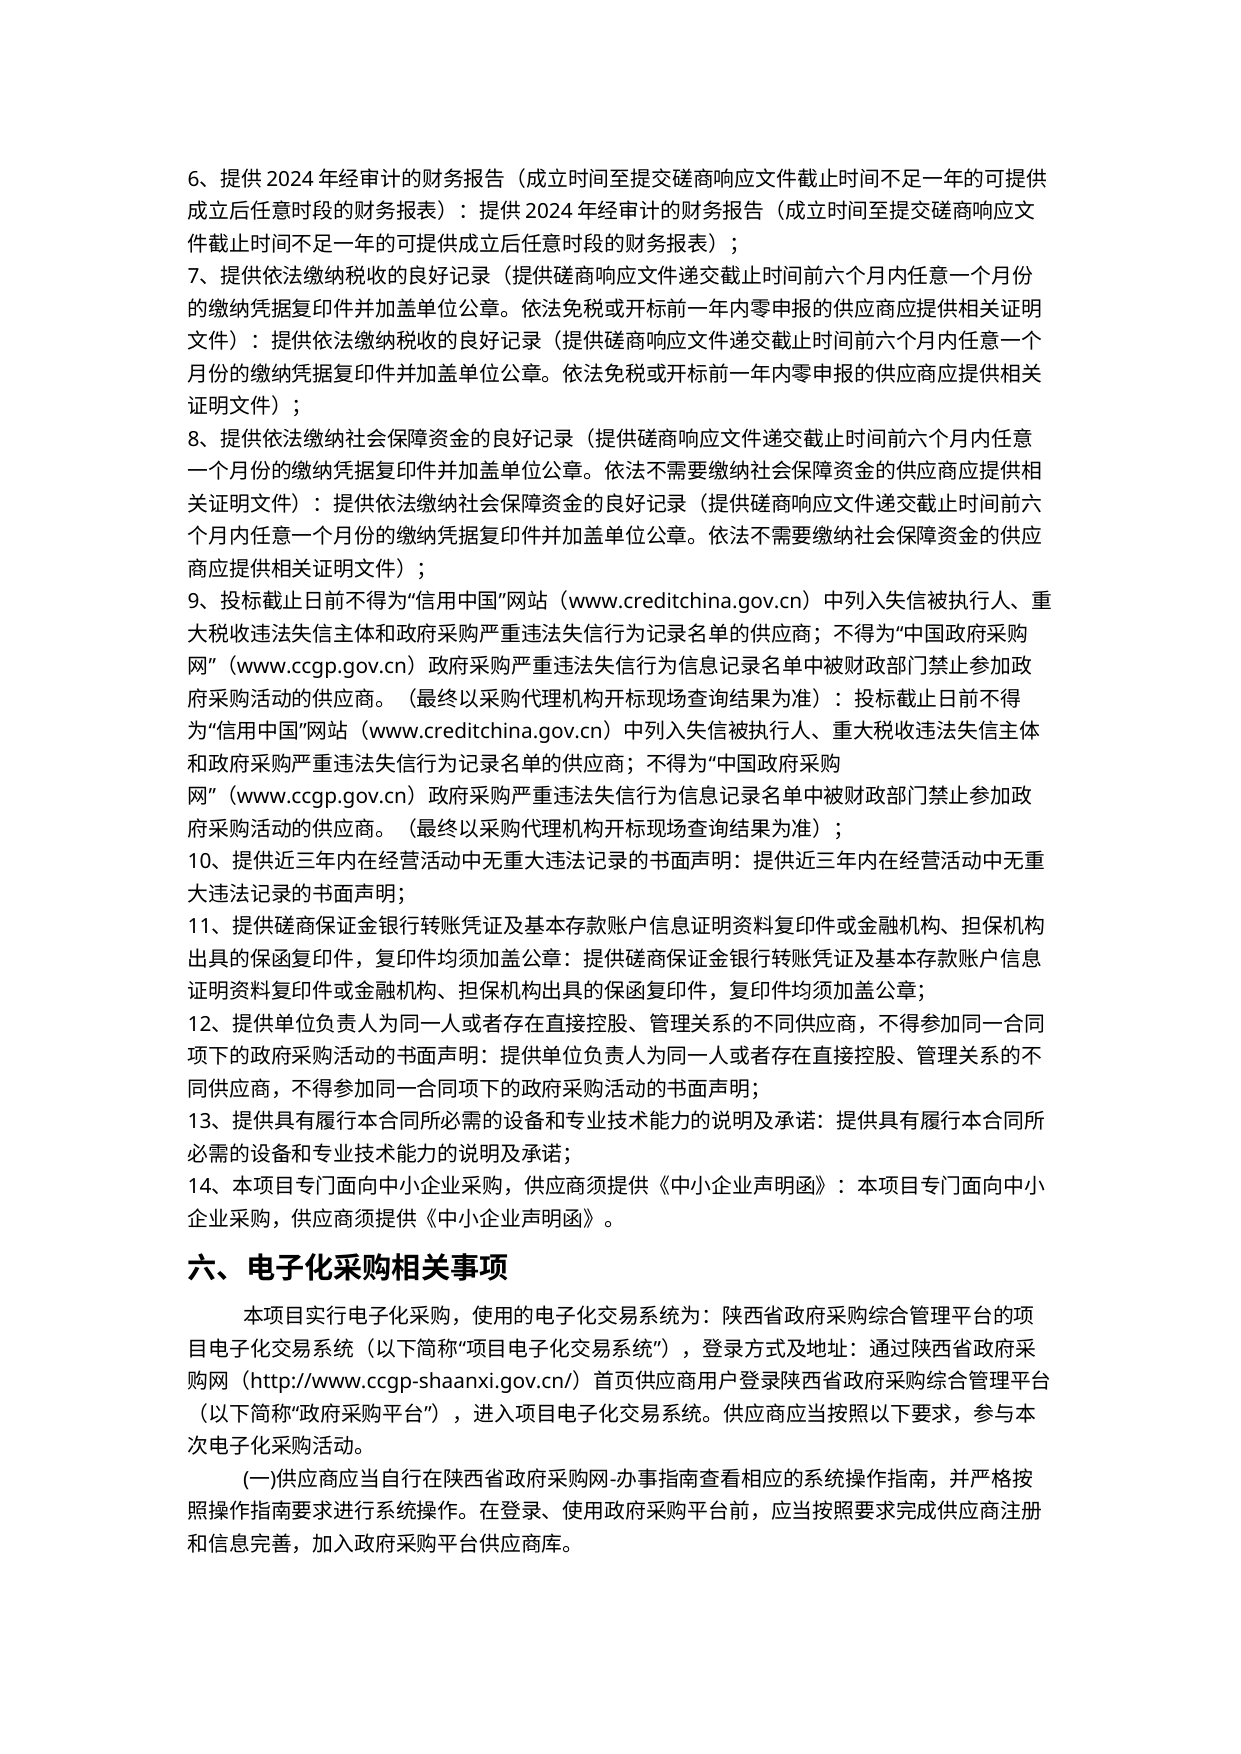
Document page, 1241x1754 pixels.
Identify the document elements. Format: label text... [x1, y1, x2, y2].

text 8、提供依法缴纳社会保障资金的良好记录（提供磋商响应文件递交截止时间前六个月内任意一个月份的缴纳凭据复印件并加盖单位公章。依法不需要缴纳社会保障资金的供应商应提供相关证明文件）：提供依法缴纳社会保障资金的良好记录（提供磋商响应文件递交截止时间前六个月内任意一个月份的缴纳凭据复印件并加盖单位公章。依法不需要缴纳社会保障资金的供应商应提供相关证明文件）； [187, 422, 1053, 584]
text 14、本项目专门面向中小企业采购，供应商须提供《中小企业声明函》：本项目专门面向中小企业采购，供应商须提供《中小企业声明函》。 [187, 1169, 1053, 1234]
text (一)供应商应当自行在陕西省政府采购网-办事指南查看相应的系统操作指南，并严格按照操作指南要求进行系统操作。在登录、使用政府采购平台前，应当按照要求完成供应商注册和信息完善，加入政府采购平台供应商库。 [187, 1462, 1053, 1559]
text 10、提供近三年内在经营活动中无重大违法记录的书面声明：提供近三年内在经营活动中无重大违法记录的书面声明； [187, 844, 1053, 909]
text 7、提供依法缴纳税收的良好记录（提供磋商响应文件递交截止时间前六个月内任意一个月份的缴纳凭据复印件并加盖单位公章。依法免税或开标前一年内零申报的供应商应提供相关证明文件）：提供依法缴纳税收的良好记录（提供磋商响应文件递交截止时间前六个月内任意一个月份的缴纳凭据复印件并加盖单位公章。依法免税或开标前一年内零申报的供应商应提供相关证明文件）； [187, 259, 1053, 422]
text 六、电子化采购相关事项 [187, 1234, 1053, 1299]
text 本项目实行电子化采购，使用的电子化交易系统为：陕西省政府采购综合管理平台的项目电子化交易系统（以下简称“项目电子化交易系统”），登录方式及地址：通过陕西省政府采购网（http://www.ccgp-shaanxi.gov.cn/）首页供应商用户登录陕西省政府采购综合管理平台（以下简称“政府采购平台”），进入项目电子化交易系统。供应商应当按照以下要求，参与本次电子化采购活动。 [187, 1299, 1053, 1462]
text 6、提供2024年经审计的财务报告（成立时间至提交磋商响应文件截止时间不足一年的可提供成立后任意时段的财务报表）：提供2024年经审计的财务报告（成立时间至提交磋商响应文件截止时间不足一年的可提供成立后任意时段的财务报表）； [187, 162, 1053, 259]
text 12、提供单位负责人为同一人或者存在直接控股、管理关系的不同供应商，不得参加同一合同项下的政府采购活动的书面声明：提供单位负责人为同一人或者存在直接控股、管理关系的不同供应商，不得参加同一合同项下的政府采购活动的书面声明； [187, 1007, 1053, 1104]
text 9、投标截止日前不得为“信用中国”网站（www.creditchina.gov.cn）中列入失信被执行人、重大税收违法失信主体和政府采购严重违法失信行为记录名单的供应商；不得为“中国政府采购网”（www.ccgp.gov.cn）政府采购严重违法失信行为信息记录名单中被财政部门禁止参加政府采购活动的供应商。（最终以采购代理机构开标现场查询结果为准）：投标截止日前不得为“信用中国”网站（www.creditchina.gov.cn）中列入失信被执行人、重大税收违法失信主体和政府采购严重违法失信行为记录名单的供应商；不得为“中国政府采购网”（www.ccgp.gov.cn）政府采购严重违法失信行为信息记录名单中被财政部门禁止参加政府采购活动的供应商。（最终以采购代理机构开标现场查询结果为准）； [187, 584, 1053, 844]
text 13、提供具有履行本合同所必需的设备和专业技术能力的说明及承诺：提供具有履行本合同所必需的设备和专业技术能力的说明及承诺； [187, 1104, 1053, 1169]
text 11、提供磋商保证金银行转账凭证及基本存款账户信息证明资料复印件或金融机构、担保机构出具的保函复印件，复印件均须加盖公章：提供磋商保证金银行转账凭证及基本存款账户信息证明资料复印件或金融机构、担保机构出具的保函复印件，复印件均须加盖公章； [187, 909, 1053, 1007]
